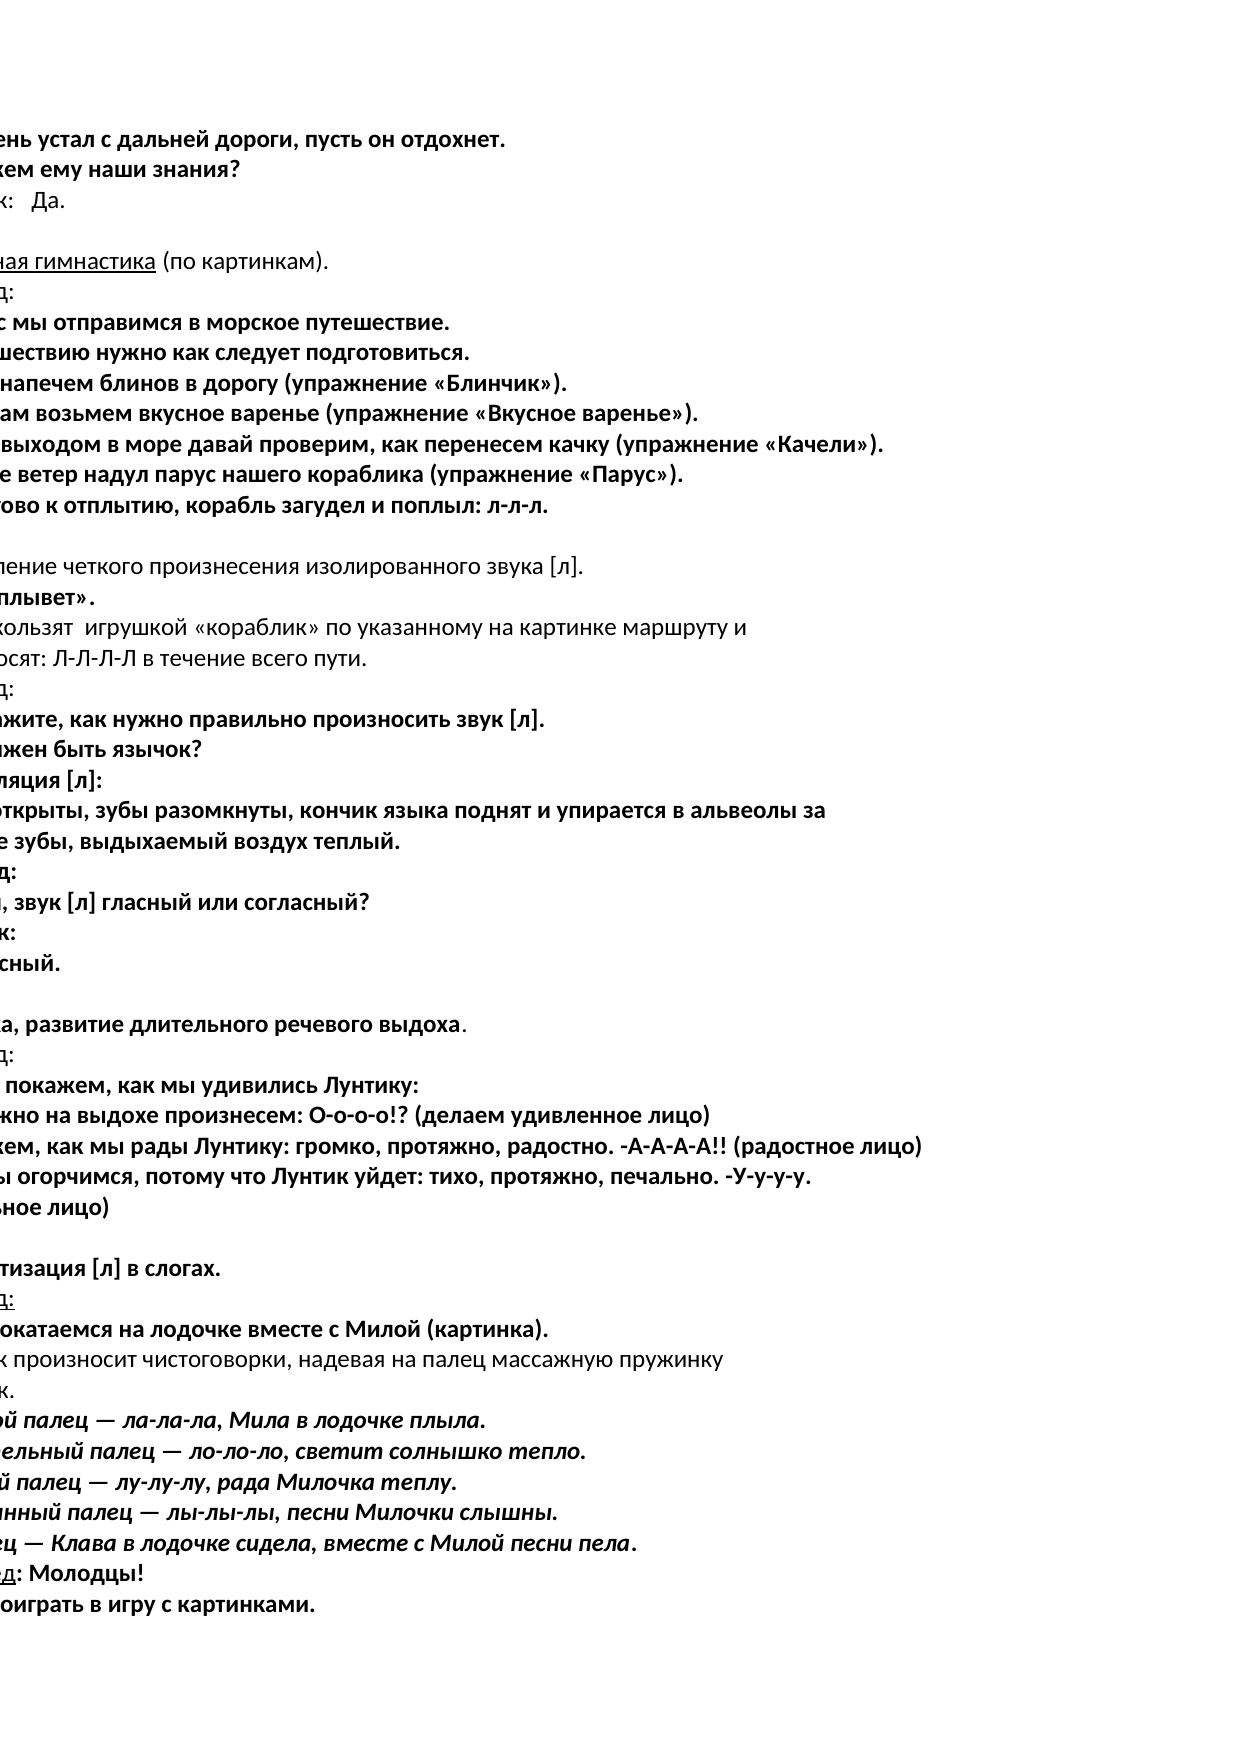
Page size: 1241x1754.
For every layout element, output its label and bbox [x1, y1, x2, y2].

table_header [0, 118, 1152, 1623]
